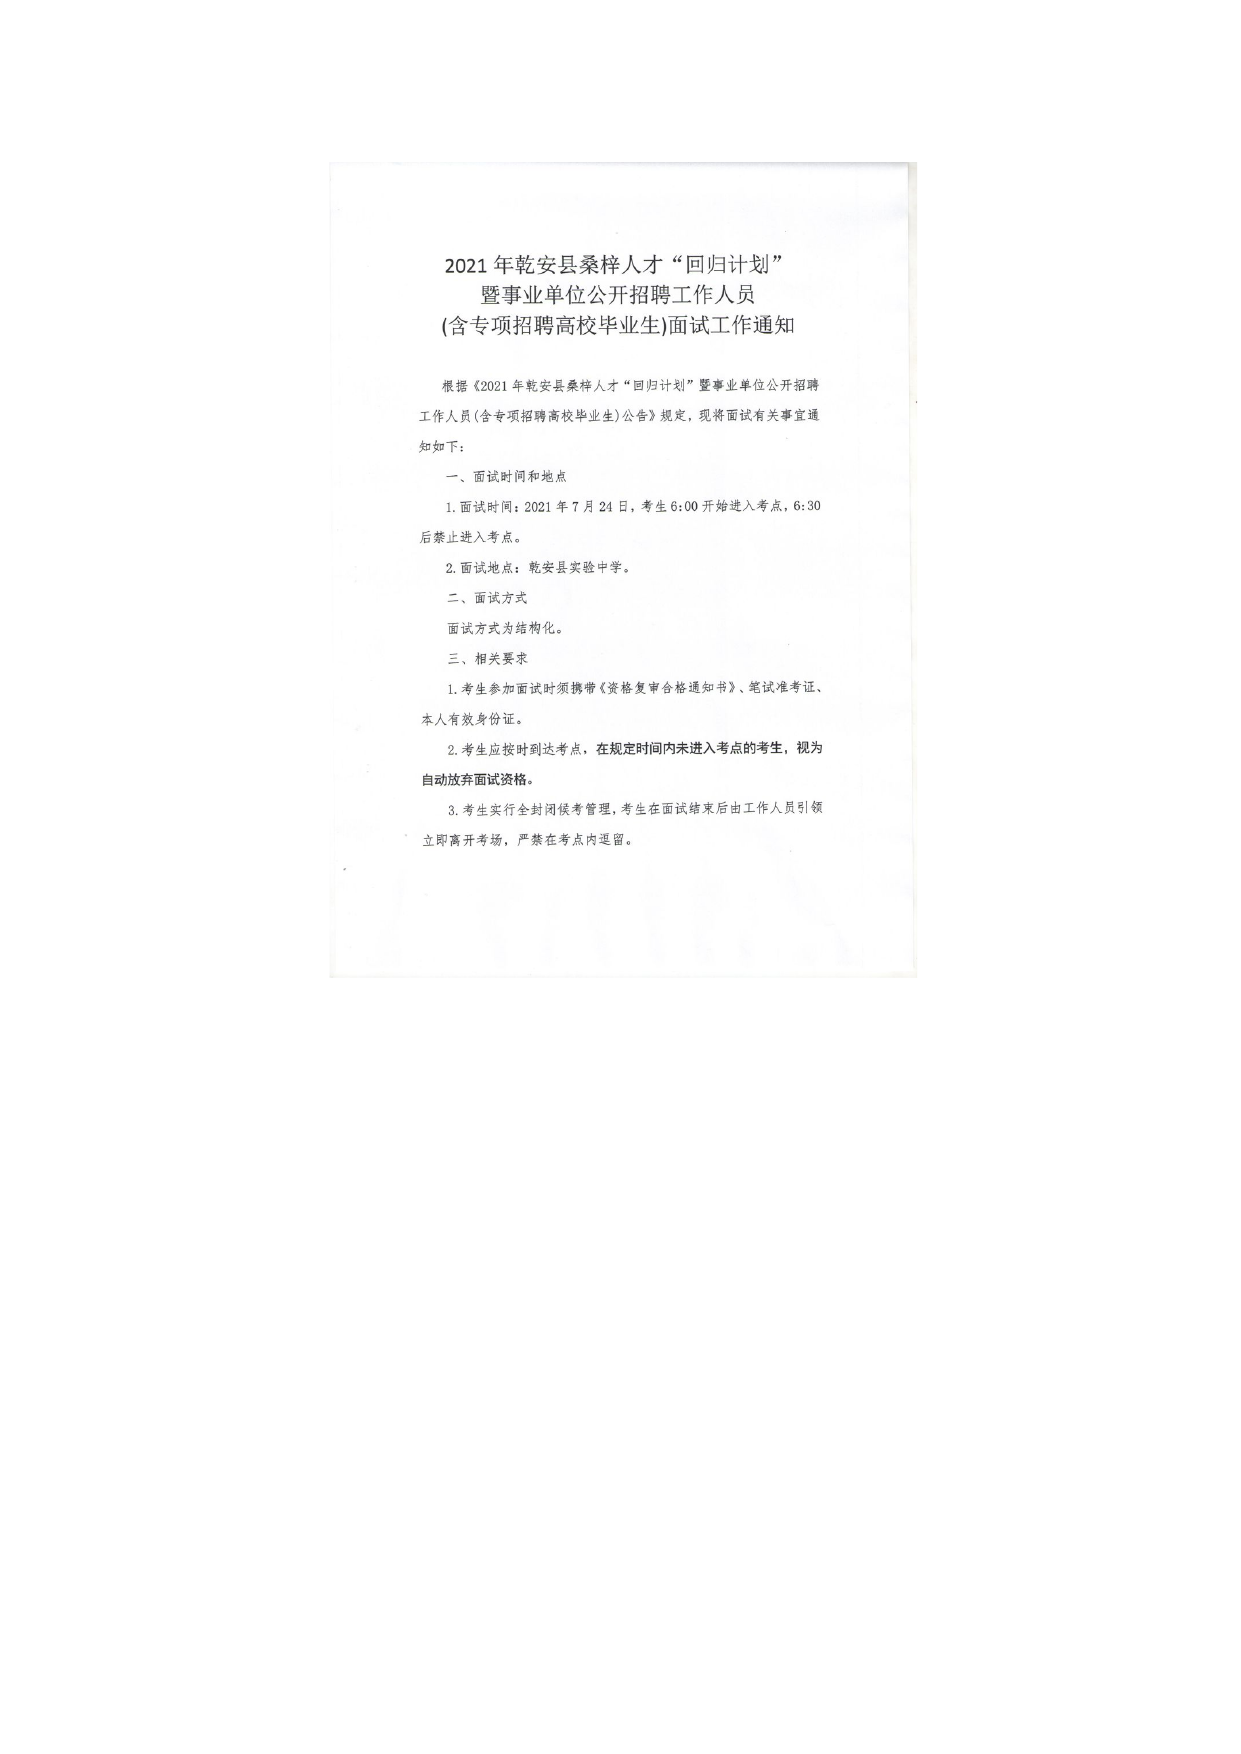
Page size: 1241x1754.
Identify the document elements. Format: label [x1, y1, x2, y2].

picture [329, 162, 918, 978]
